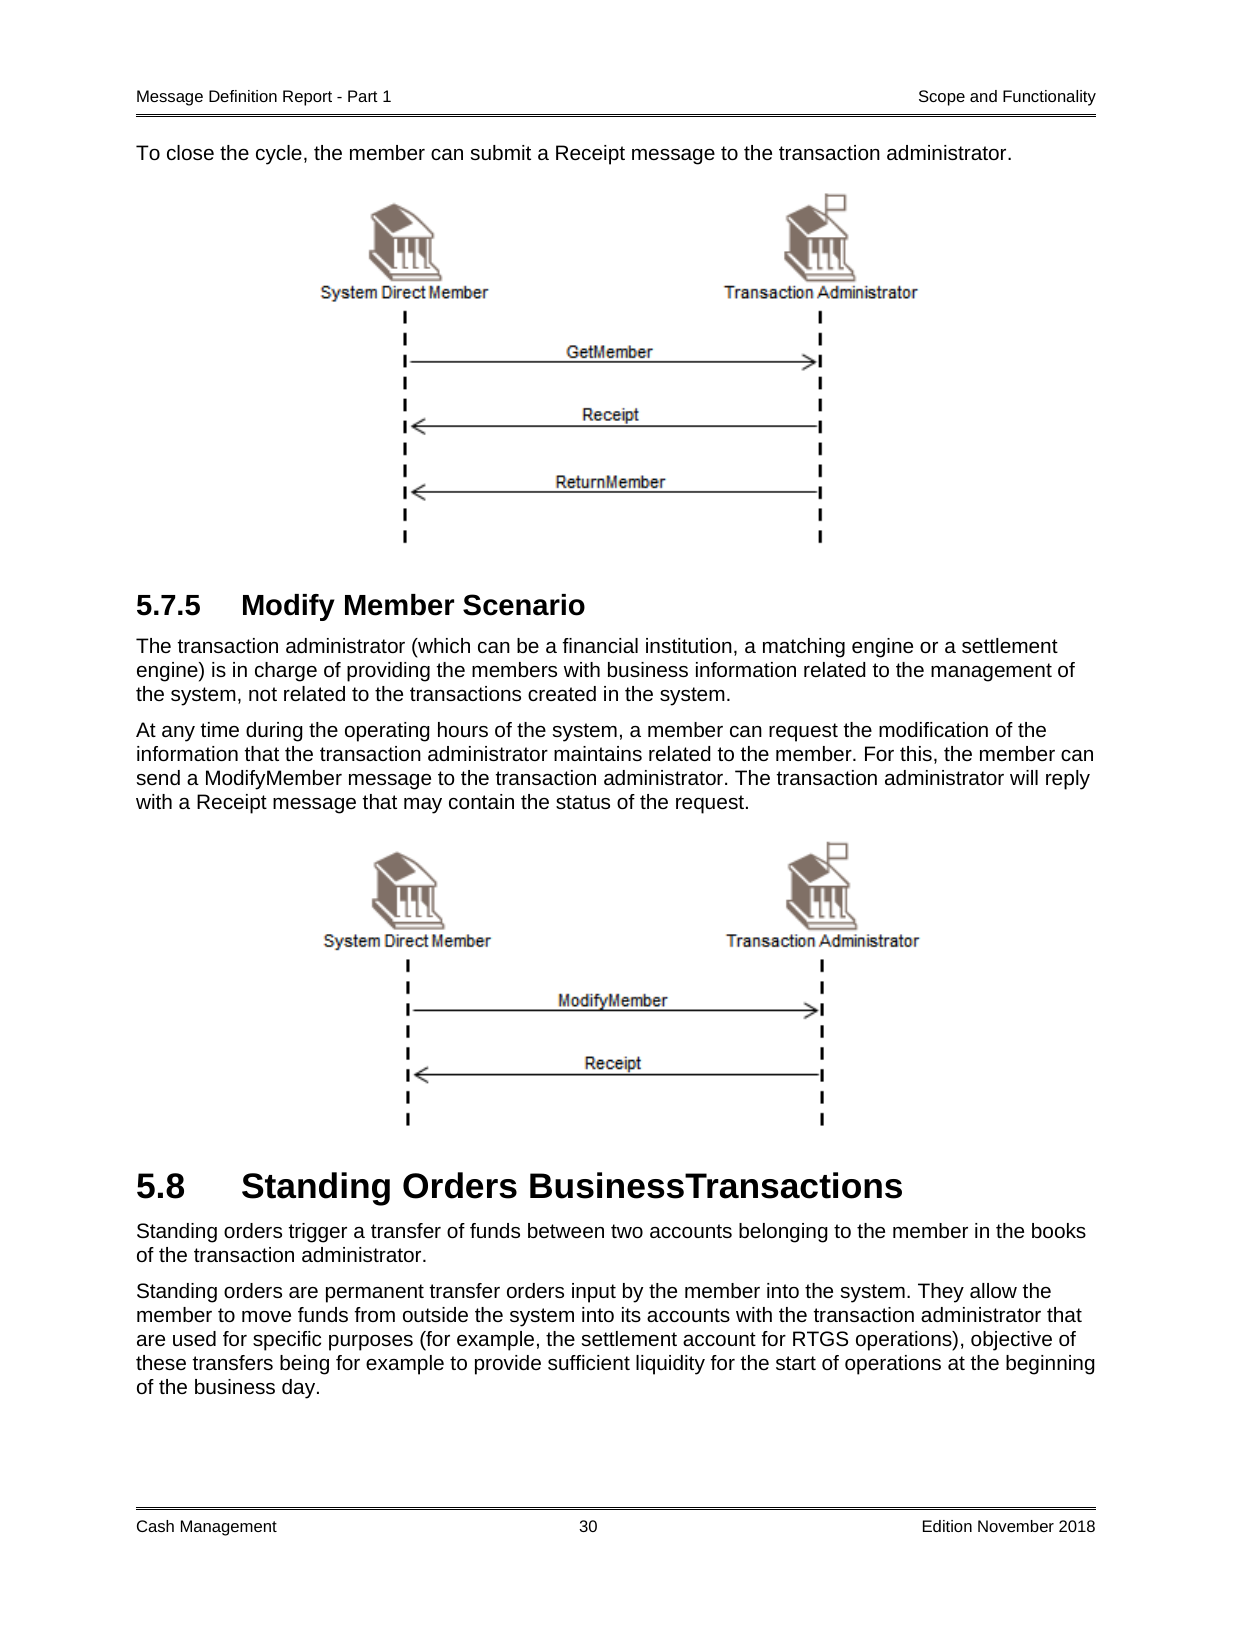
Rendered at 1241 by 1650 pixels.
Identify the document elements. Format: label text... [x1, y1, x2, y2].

picture [317, 189, 924, 551]
text Standing orders trigger a transfer of funds between two accounts belonging to the member in the books of the transaction administrator. [136, 1219, 1104, 1267]
text The transaction administrator (which can be a financial institution, a matching engine or a settlement engine) is in charge of providing the members with business information related to the management of the system, not related to the transactions created in the system. [136, 634, 1104, 706]
text Standing orders are permanent transfer orders input by the member into the system. They allow the member to move funds from outside the system into its accounts with the transaction administrator that are used for specific purposes (for example, the settlement account for RTGS operations), objective of these transfers being for example to provide sufficient liquidity for the start of operations at the beginning of the business day. [136, 1279, 1104, 1399]
subtitle Standing Orders BusinessTransactions [136, 1166, 1104, 1206]
picture [316, 839, 924, 1129]
text At any time during the operating hours of the system, a member can request the modification of the information that the transaction administrator maintains related to the member. For this, the member can send a ModifyMember message to the transaction administrator. The transaction administrator will reply with a Receipt message that may contain the status of the request. [136, 718, 1104, 814]
subtitle Modify Member Scenario [136, 588, 1104, 621]
text To close the cycle, the member can submit a Receipt message to the transaction administrator. [136, 141, 1104, 164]
